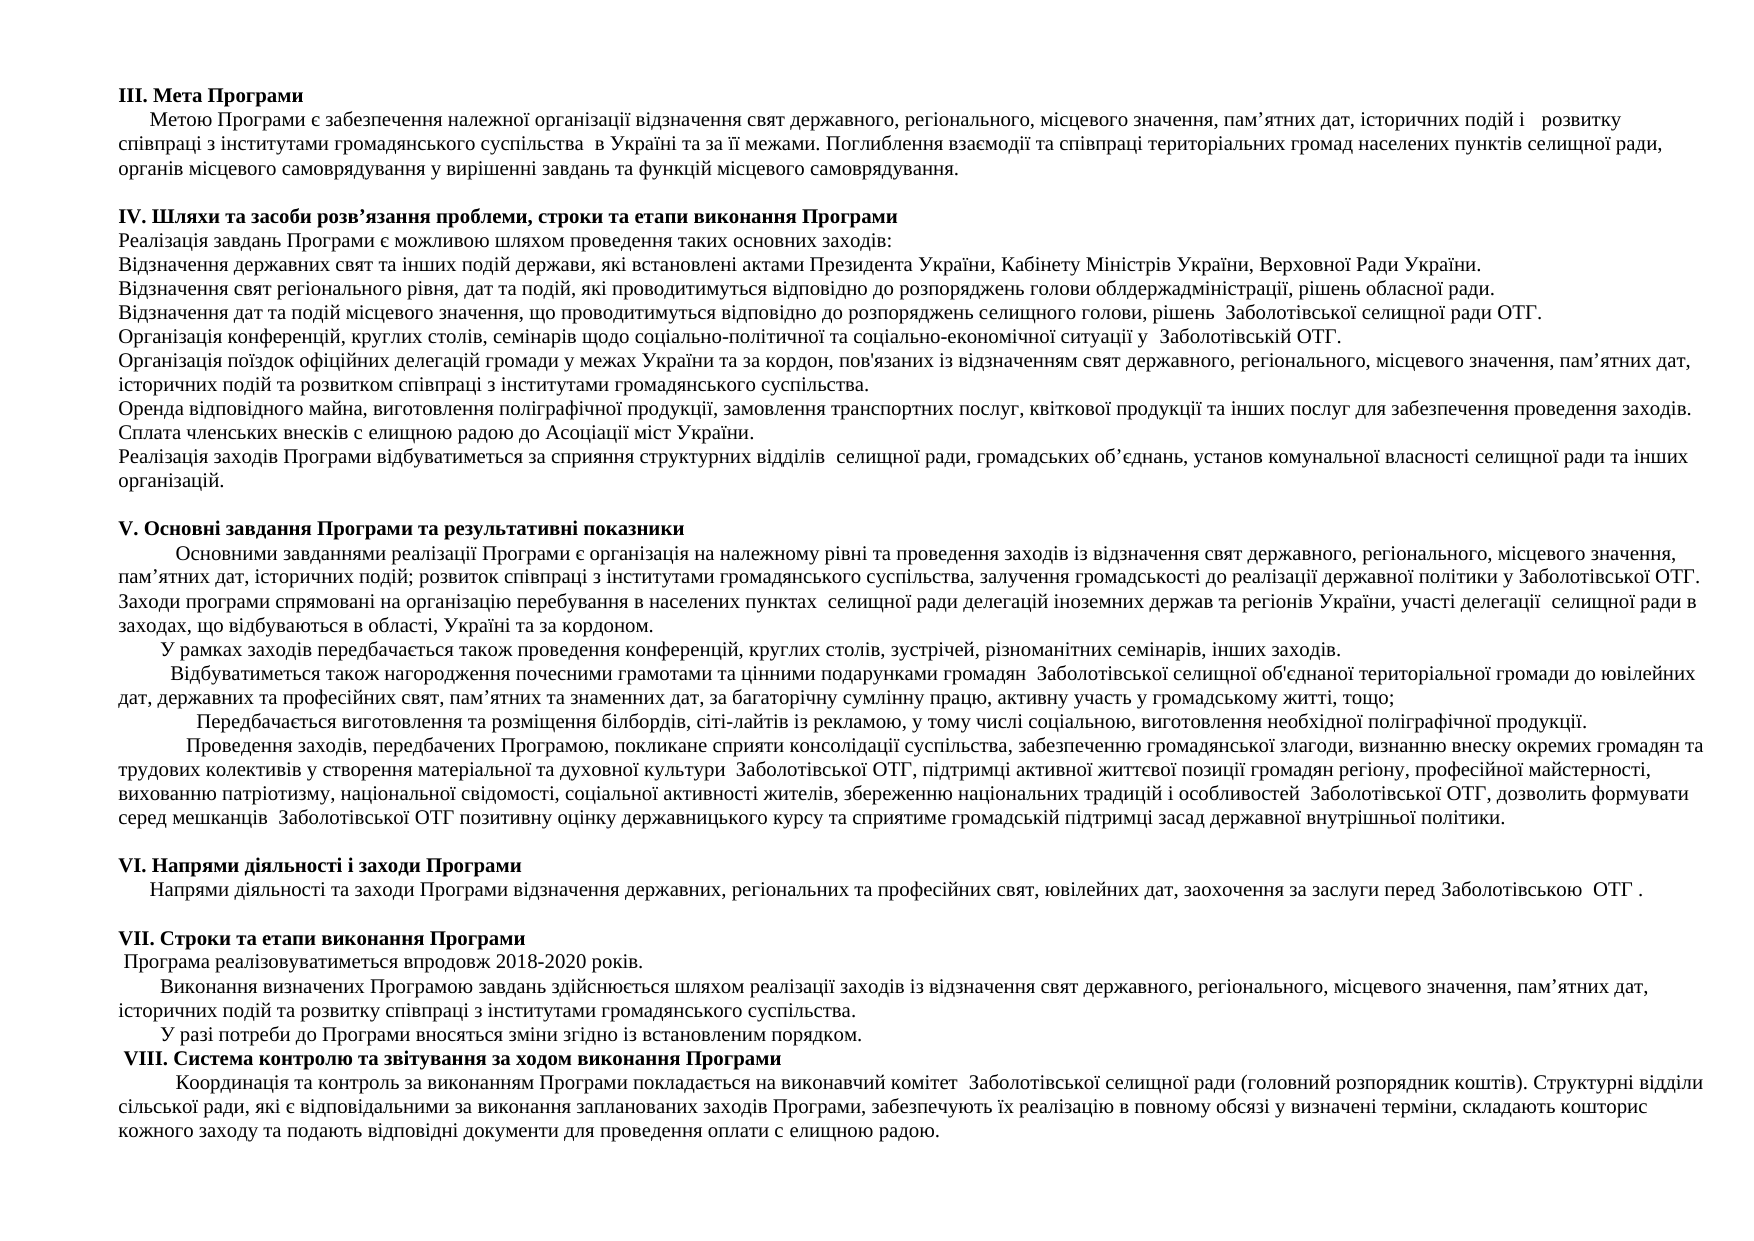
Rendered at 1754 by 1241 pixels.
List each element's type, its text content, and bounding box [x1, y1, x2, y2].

text Сплата членських внесків с елищною радою до Асоціації міст України. [118, 420, 1709, 444]
text Реалізація заходів Програми відбуватиметься за сприяння структурних відділів селищної ради, громадських об’єднань, установ комунальної власності селищної ради та інших організацій. [118, 444, 1709, 492]
text Проведення заходів, передбачених Програмою, покликане сприяти консолідації суспільства, забезпеченню громадянської злагоди, визнанню внеску окремих громадян та трудових колективів у створення матеріальної та духовної культури Заболотівської ОТГ, підтримці активної життєвої позиції громадян регіону, професійної майстерності, вихованню патріотизму, національної свідомості, соціальної активності жителів, збереженню національних традицій і особливостей Заболотівської ОТГ, дозволить формувати серед мешканців Заболотівської ОТГ позитивну оцінку державницького курсу та сприятиме громадській підтримці засад державної внутрішньої політики. [118, 733, 1709, 829]
text Відзначення свят регіонального рівня, дат та подій, які проводитимуться відповідно до розпоряджень голови облдержадміністрації, рішень обласної ради. [118, 276, 1709, 300]
text Виконання визначених Програмою завдань здійснюється шляхом реалізації заходів із відзначення свят державного, регіонального, місцевого значення, пам’ятних дат, історичних подій та розвитку співпраці з інститутами громадянського суспільства. [118, 973, 1709, 1022]
text Координація та контроль за виконанням Програми покладається на виконавчий комітет Заболотівської селищної ради (головний розпорядник коштів). Структурні відділи сільської ради, які є відповідальними за виконання запланованих заходів Програми, забезпечують їх реалізацію в повному обсязі у визначені терміни, складають кошторис кожного заходу та подають відповідні документи для проведення оплати с елищною радою. [118, 1070, 1709, 1142]
text ІІІ. Мета Програми [118, 83, 1709, 107]
text VIII. Система контролю та звітування за ходом виконання Програми [118, 1046, 1709, 1070]
text Відбуватиметься також нагородження почесними грамотами та цінними подарунками громадян Заболотівської селищної об'єднаної територіальної громади до ювілейних дат, державних та професійних свят, пам’ятних та знаменних дат, за багаторічну сумлінну працю, активну участь у громадському житті, тощо; [118, 661, 1709, 709]
text V. Основні завдання Програми та результативні показники [118, 516, 1709, 540]
text Відзначення дат та подій місцевого значення, що проводитимуться відповідно до розпоряджень селищного голови, рішень Заболотівської селищної ради ОТГ. [118, 300, 1709, 324]
text Програма реалізовуватиметься впродовж 2018-2020 років. [118, 949, 1709, 973]
text Передбачається виготовлення та розміщення білбордів, сіті-лайтів із рекламою, у тому числі соціальною, виготовлення необхідної поліграфічної продукції. [118, 709, 1709, 733]
text Організація поїздок офіційних делегацій громади у межах України та за кордон, пов'язаних із відзначенням свят державного, регіонального, місцевого значення, пам’ятних дат, історичних подій та розвитком співпраці з інститутами громадянського суспільства. [118, 348, 1709, 396]
text Основними завданнями реалізації Програми є організація на належному рівні та проведення заходів із відзначення свят державного, регіонального, місцевого значення, пам’ятних дат, історичних подій; розвиток співпраці з інститутами громадянського суспільства, залучення громадськості до реалізації державної політики у Заболотівської ОТГ. Заходи програми спрямовані на організацію перебування в населених пунктах селищної ради делегацій іноземних держав та регіонів України, участі делегації селищної ради в заходах, що відбуваються в області, Україні та за кордоном. [118, 540, 1709, 637]
text У разі потреби до Програми вносяться зміни згідно із встановленим порядком. [118, 1022, 1709, 1046]
text VII. Строки та етапи виконання Програми [118, 925, 1709, 949]
text Оренда відповідного майна, виготовлення поліграфічної продукції, замовлення транспортних послуг, квіткової продукції та інших послуг для забезпечення проведення заходів. [118, 396, 1709, 420]
text ІV. Шляхи та засоби розв’язання проблеми, строки та етапи виконання Програми [118, 203, 1709, 228]
text VI. Напрями діяльності і заходи Програми [118, 853, 1709, 877]
text Організація конференцій, круглих столів, семінарів щодо соціально-політичної та соціально-економічної ситуації у Заболотівській ОТГ. [118, 324, 1709, 348]
text У рамках заходів передбачається також проведення конференцій, круглих столів, зустрічей, різноманітних семінарів, інших заходів. [118, 637, 1709, 661]
text Реалізація завдань Програми є можливою шляхом проведення таких основних заходів: [118, 228, 1709, 252]
text Метою Програми є забезпечення належної організації відзначення свят державного, регіонального, місцевого значення, пам’ятних дат, історичних подій і розвитку співпраці з інститутами громадянського суспільства в Україні та за її межами. Поглиблення взаємодії та співпраці територіальних громад населених пунктів селищної ради, органів місцевого самоврядування у вирішенні завдань та функцій місцевого самоврядування. [118, 107, 1709, 179]
text Напрями діяльності та заходи Програми відзначення державних, регіональних та професійних свят, ювілейних дат, заохочення за заслуги перед Заболотівською ОТГ . [118, 877, 1709, 901]
text Відзначення державних свят та інших подій держави, які встановлені актами Президента України, Кабінету Міністрів України, Верховної Ради України. [118, 252, 1709, 276]
